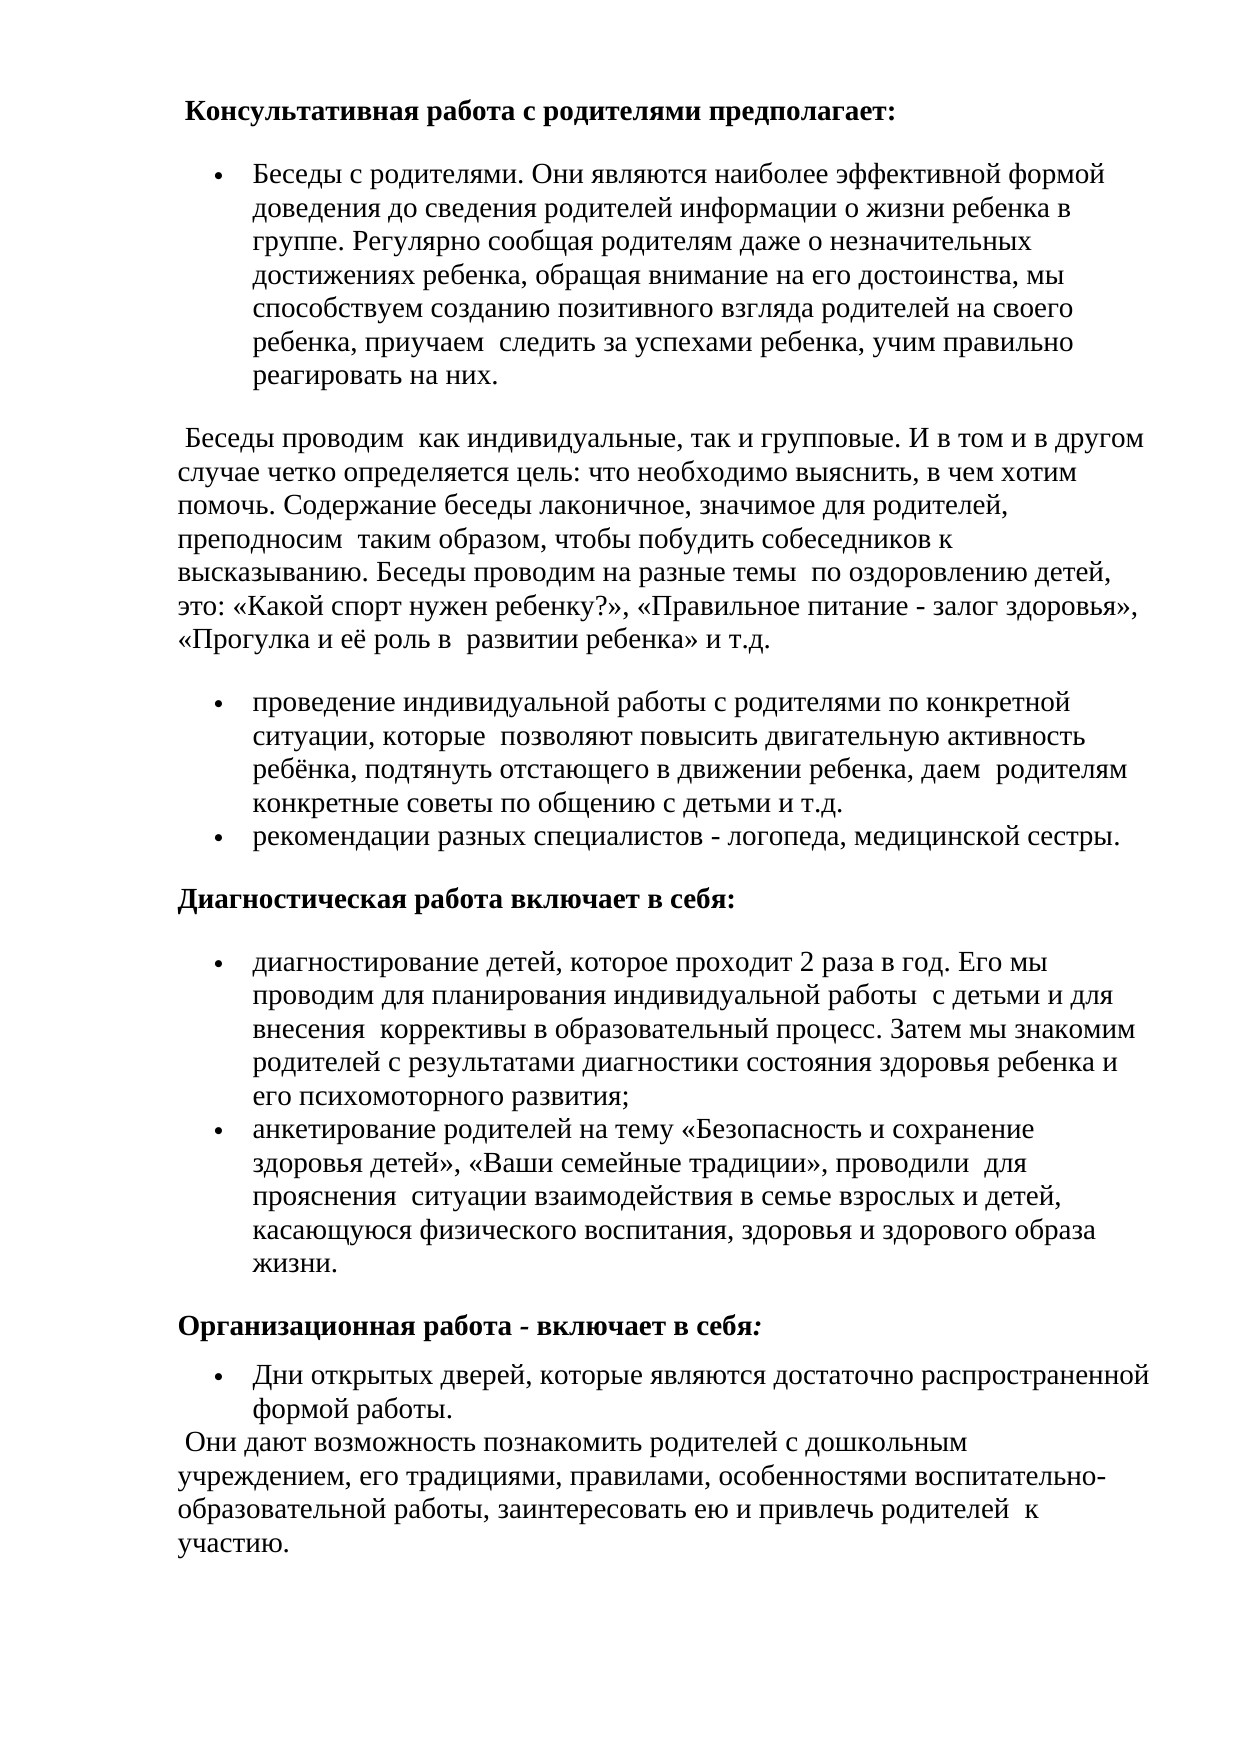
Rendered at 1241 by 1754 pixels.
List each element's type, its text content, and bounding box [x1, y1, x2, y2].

text Организационная работа - включает в себя: [177, 1308, 1152, 1342]
list проведение индивидуальной работы с родителями по конкретной ситуации, которые позволяют повысить двигательную активность ребёнка, подтянуть отстающего в движении ребенка, даем родителям конкретные советы по общению с детьми и т.д. [215, 684, 1152, 818]
text Беседы проводим как индивидуальные, так и групповые. И в том и в другом случае четко определяется цель: что необходимо выяснить, в чем хотим помочь. Содержание беседы лаконичное, значимое для родителей, преподносим таким образом, чтобы побудить собеседников к высказыванию. Беседы проводим на разные темы по оздоровлению детей, это: «Какой спорт нужен ребенку?», «Правильное питание - залог здоровья», «Прогулка и её роль в развитии ребенка» и т.д. [177, 420, 1152, 655]
list анкетирование родителей на тему «Безопасность и сохранение здоровья детей», «Ваши семейные традиции», проводили для прояснения ситуации взаимодействия в семье взрослых и детей, касающуюся физического воспитания, здоровья и здорового образа жизни. [215, 1111, 1152, 1279]
text Консультативная работа с родителями предполагает: [177, 93, 1152, 127]
text Диагностическая работа включает в себя: [177, 881, 1152, 914]
list Дни открытых дверей, которые являются достаточно распространенной формой работы. [215, 1357, 1152, 1424]
list рекомендации разных специалистов - логопеда, медицинской сестры. [215, 818, 1152, 852]
text Они дают возможность познакомить родителей с дошкольным учреждением, его традициями, правилами, особенностями воспитательно-образовательной работы, заинтересовать ею и привлечь родителей к участию. [177, 1424, 1152, 1559]
list Беседы с родителями. Они являются наиболее эффективной формой доведения до сведения родителей информации о жизни ребенка в группе. Регулярно сообщая родителям даже о незначительных достижениях ребенка, обращая внимание на его достоинства, мы способствуем созданию позитивного взгляда родителей на своего ребенка, приучаем следить за успехами ребенка, учим правильно реагировать на них. [215, 156, 1152, 391]
list диагностирование детей, которое проходит 2 раза в год. Его мы проводим для планирования индивидуальной работы с детьми и для внесения коррективы в образовательный процесс. Затем мы знакомим родителей с результатами диагностики состояния здоровья ребенка и его психомоторного развития; [215, 944, 1152, 1111]
